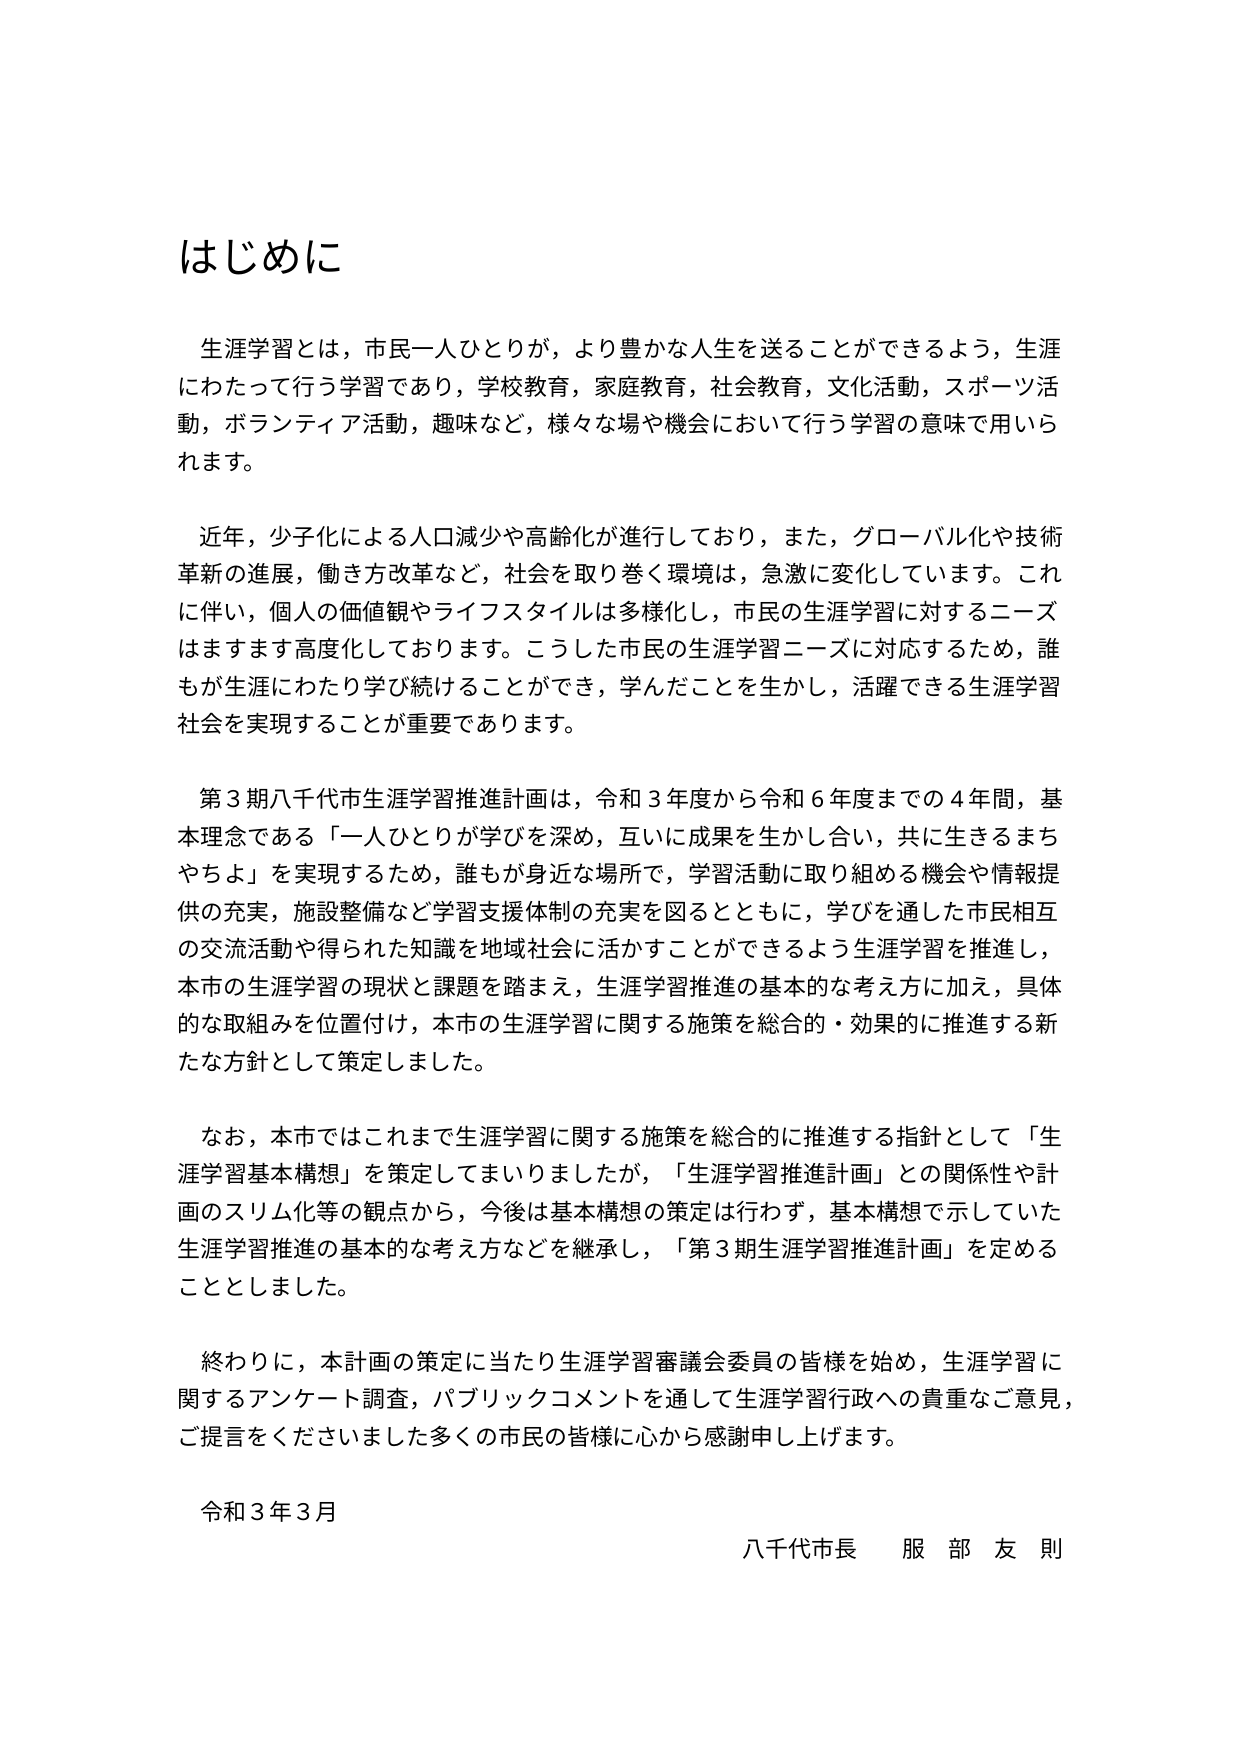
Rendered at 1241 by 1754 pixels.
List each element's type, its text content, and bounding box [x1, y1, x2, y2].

text 八千代市長 服 部 友 則 [177, 1529, 1063, 1567]
text 近年，少子化による人口減少や高齢化が進行しており，また，グローバル化や技術革新の進展，働き方改革など，社会を取り巻く環境は，急激に変化しています。これに伴い，個人の価値観やライフスタイルは多様化し，市民の生涯学習に対するニーズはますます高度化しております。こうした市民の生涯学習ニーズに対応するため，誰もが生涯にわたり学び続けることができ，学んだことを生かし，活躍できる生涯学習社会を実現することが重要であります。 [177, 517, 1063, 742]
text 第３期八千代市生涯学習推進計画は，令和3年度から令和6年度までの4年間，基本理念である「一人ひとりが学びを深め，互いに成果を生かし合い，共に生きるまちやちよ」を実現するため，誰もが身近な場所で，学習活動に取り組める機会や情報提供の充実，施設整備など学習支援体制の充実を図るとともに，学びを通した市民相互の交流活動や得られた知識を地域社会に活かすことができるよう生涯学習を推進し，本市の生涯学習の現状と課題を踏まえ，生涯学習推進の基本的な考え方に加え，具体的な取組みを位置付け，本市の生涯学習に関する施策を総合的・効果的に推進する新たな方針として策定しました。 [177, 779, 1063, 1079]
text 終わりに，本計画の策定に当たり生涯学習審議会委員の皆様を始め，生涯学習に関するアンケート調査，パブリックコメントを通して生涯学習行政への貴重なご意見，ご提言をくださいました多くの市民の皆様に心から感謝申し上げます。 [177, 1342, 1063, 1454]
text 生涯学習とは，市民一人ひとりが，より豊かな人生を送ることができるよう，生涯にわたって行う学習であり，学校教育，家庭教育，社会教育，文化活動，スポーツ活動，ボランティア活動，趣味など，様々な場や機会において行う学習の意味で用いられます。 [177, 329, 1063, 479]
text 令和３年３月 [177, 1492, 1063, 1529]
text なお，本市ではこれまで生涯学習に関する施策を総合的に推進する指針として「生涯学習基本構想」を策定してまいりましたが，「生涯学習推進計画」との関係性や計画のスリム化等の観点から，今後は基本構想の策定は行わず，基本構想で示していた生涯学習推進の基本的な考え方などを継承し，「第３期生涯学習推進計画」を定めることとしました。 [177, 1117, 1063, 1304]
text はじめに [177, 217, 1063, 292]
